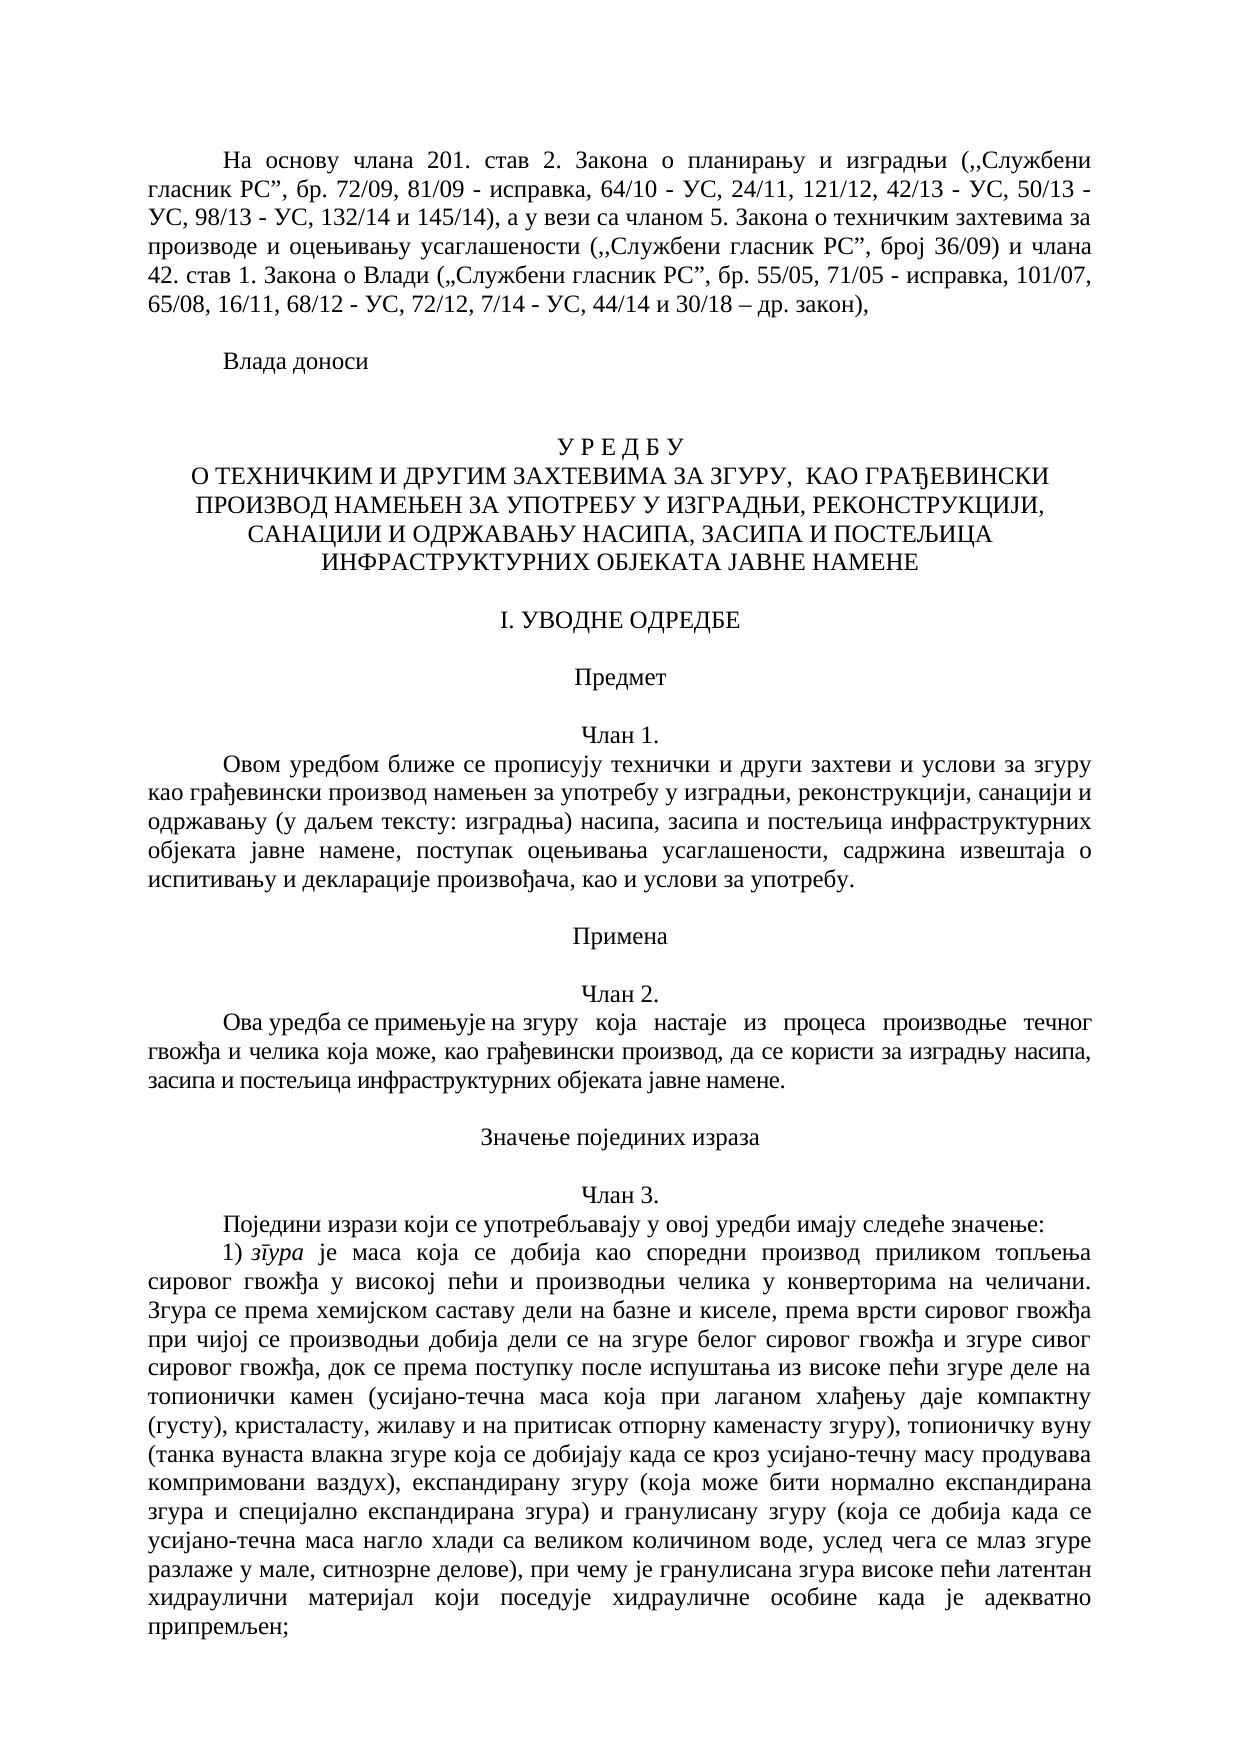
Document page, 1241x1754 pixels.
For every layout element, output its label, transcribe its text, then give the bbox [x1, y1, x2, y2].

text На основу члана 201. став 2. Закона о планирању и изградњи (,,Службени гласник РС”, бр. 72/09, 81/09 - исправка, 64/10 - УС, 24/11, 121/12, 42/13 - УС, 50/13 - УС, 98/13 - УС, 132/14 и 145/14), а у вези са чланом 5. Закона о техничким захтевима за производе и оцењивању усаглашености (,,Службени гласник РС”, број 36/09) и члана 42. став 1. Закона о Влади („Службени гласник РС”, бр. 55/05, 71/05 - исправка, 101/07, 65/08, 16/11, 68/12 - УС, 72/12, 7/14 - УС, 44/14 и 30/18 – др. закон), [148, 145, 1092, 317]
text Члан 3. [148, 1180, 1092, 1209]
text Ова уредба се примењује на згуру која настаје из процеса производње течног гвожђа и челика која може, као грађевински производ, да се користи за изградњу насипа, засипа и постељица инфраструктурних објеката јавне намене. [148, 1007, 1092, 1094]
text Влада доноси [148, 346, 1092, 375]
text Значење појединих израза [148, 1122, 1092, 1151]
text У Р Е Д Б У [148, 432, 1092, 461]
text Поједини изрази који се употребљавају у овој уредби имају следеће значење: [148, 1209, 1092, 1237]
text О ТЕХНИЧКИМ И ДРУГИМ ЗАХТЕВИМА ЗА ЗГУРУ, КАО ГРАЂЕВИНСКИ ПРОИЗВОД НАМЕЊЕН ЗА УПОТРЕБУ У ИЗГРАДЊИ, РЕКОНСТРУКЦИЈИ, САНАЦИЈИ И ОДРЖАВАЊУ НАСИПА, ЗАСИПА И ПОСТЕЉИЦА ИНФРАСТРУКТУРНИХ ОБЈЕКАТА ЈАВНЕ НАМЕНЕ [148, 461, 1092, 576]
list згура je маса која се добија као споредни производ приликом топљења сировог гвожђа у високој пећи и производњи челика у конверторима на челичани. Згура се према хемијском саставу дели на базне и киселе, према врсти сировог гвожђа при чијој се производњи добија дели се на згуре белог сировог гвожђа и згуре сивог сировог гвожђа, док се према поступку после испуштања из високе пећи згуре деле на топионички камен (усијано-течна маса која при лаганом хлађењу даје компактну (густу), кристаласту, жилаву и на притисак отпорну каменасту згуру), топионичку вуну (танка вунаста влакна згуре која се добијају када се кроз усијано-течну масу продувава компримовани ваздух), експандирану згуру (која може бити нормално експандирана згура и специјално експандирана згура) и гранулисану згуру (која се добија када се усијано-течна маса нагло хлади са великом количином воде, услед чега се млаз згуре разлаже у мале, ситнозрне делове), при чему је гранулисана згура високе пећи латентан хидраулични материјал који поседује хидрауличне особине када је адекватно припремљен; [148, 1237, 1092, 1640]
text I. УВОДНЕ ОДРЕДБЕ [148, 605, 1092, 634]
text Члан 2. [148, 979, 1092, 1007]
text Члан 1. [148, 720, 1092, 749]
text Примена [148, 921, 1092, 950]
text Овом уредбом ближе се прописују технички и други захтеви и услови за згуру као грађевински производ намењен за употребу у изградњи, реконструкцији, санацији и одржавању (у даљем тексту: изградња) насипа, засипа и постељица инфраструктурних објеката јавне намене, поступак оцењивања усаглашености, садржина извештаја о испитивању и декларације произвођача, као и услови за употребу. [148, 749, 1092, 892]
text Предмет [148, 662, 1092, 691]
